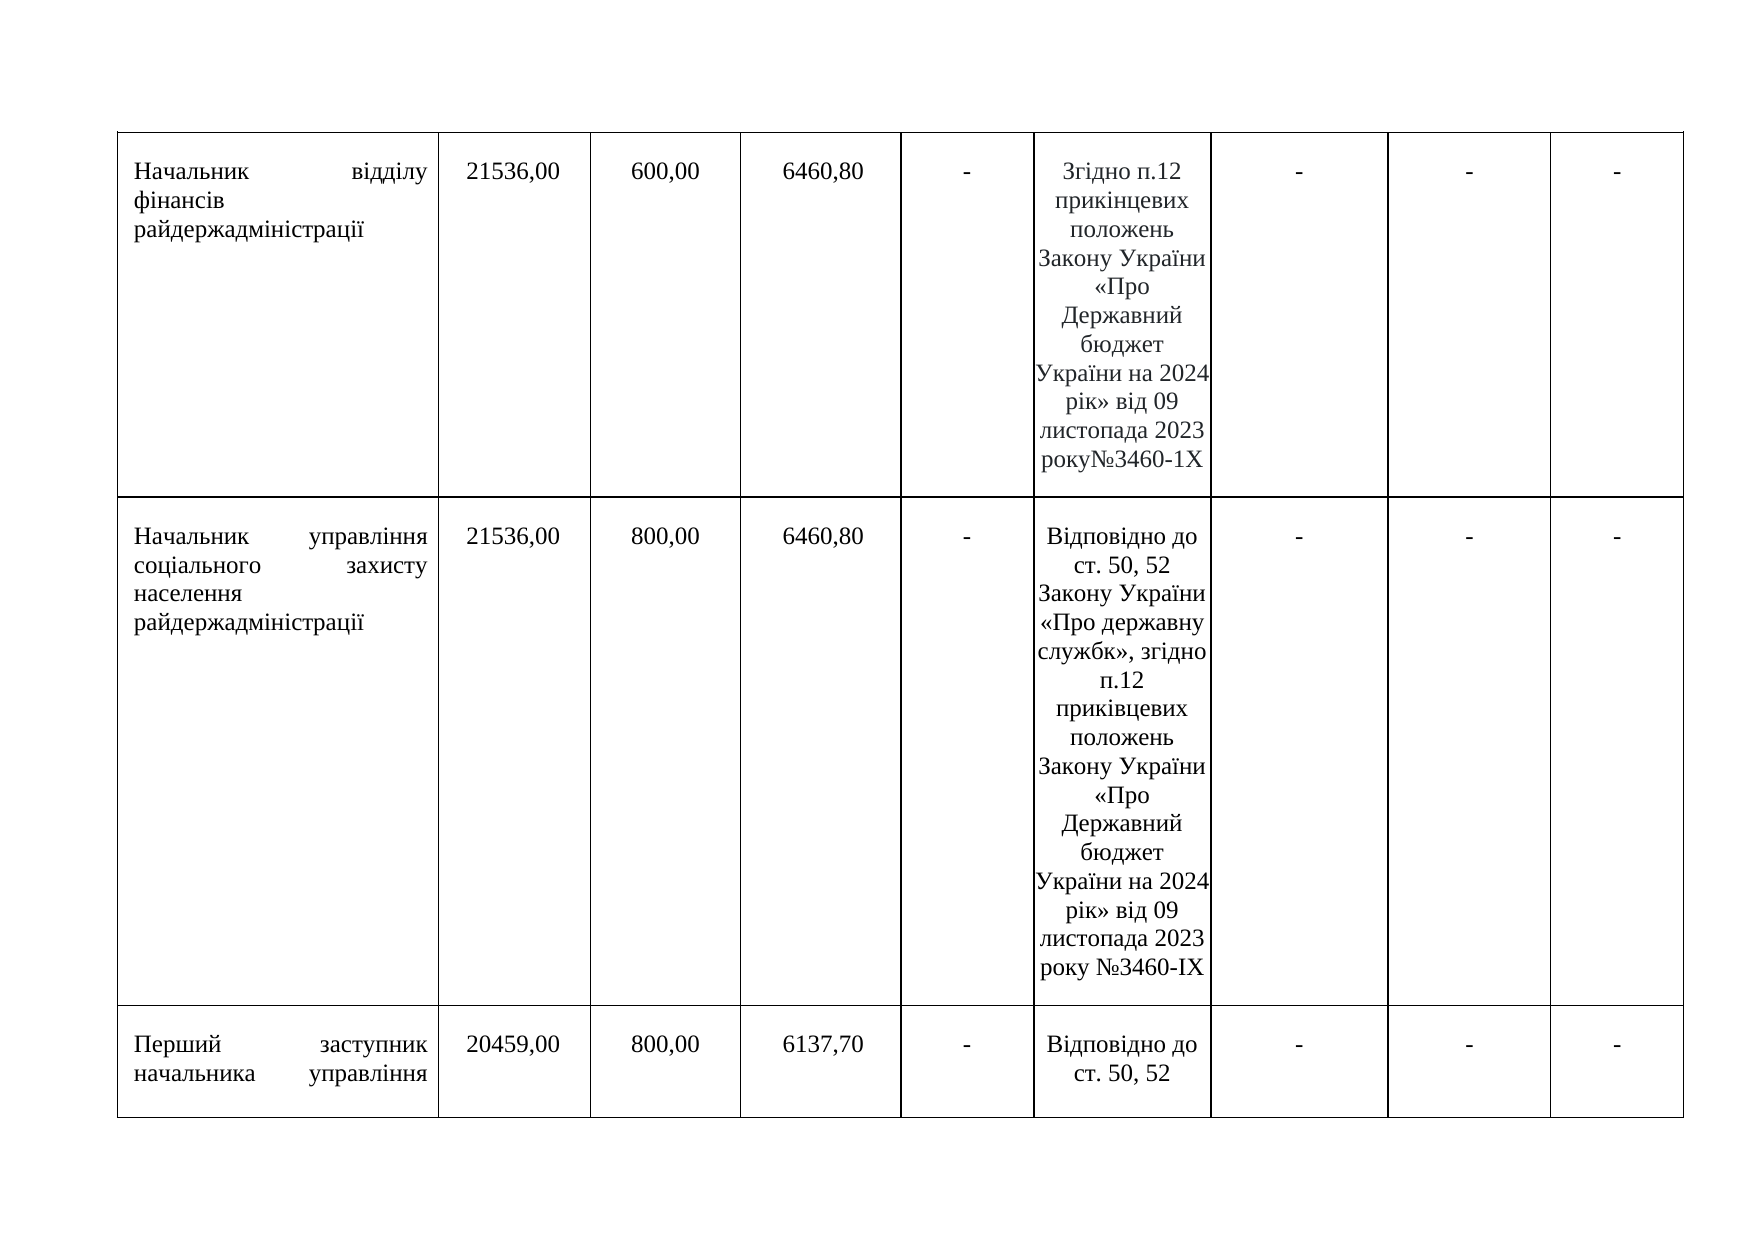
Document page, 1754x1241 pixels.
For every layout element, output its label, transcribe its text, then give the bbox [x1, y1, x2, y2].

table_cell - [1551, 1006, 1683, 1117]
table_cell - [902, 133, 1033, 496]
table_cell 6460,80 [741, 133, 900, 496]
table_cell 21536,00 [439, 133, 590, 496]
table_cell 21536,00 [439, 498, 590, 1004]
table_cell - [1389, 1006, 1550, 1117]
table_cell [1035, 133, 1210, 496]
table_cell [118, 1006, 438, 1117]
table_cell 800,00 [591, 1006, 740, 1117]
table_cell - [1389, 133, 1550, 496]
table_cell - [902, 498, 1033, 1004]
table_cell 6137,70 [741, 1006, 900, 1117]
table_cell - [1389, 498, 1550, 1004]
table_cell 6460,80 [741, 498, 900, 1004]
table_cell - [1551, 498, 1683, 1004]
table_cell - [902, 1006, 1033, 1117]
table_cell - [1212, 1006, 1387, 1117]
table_cell Начальник відділу фінансів райдержадміністрації [118, 133, 438, 496]
table_cell - [1551, 133, 1683, 496]
table_cell - [1212, 133, 1387, 496]
table_cell 800,00 [591, 498, 740, 1004]
table_cell Начальник управління соціального захисту населення райдержадміністрації [118, 498, 438, 1004]
table_cell 600,00 [591, 133, 740, 496]
table_cell 20459,00 [439, 1006, 590, 1117]
table_cell - [1212, 498, 1387, 1004]
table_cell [1035, 1006, 1210, 1117]
